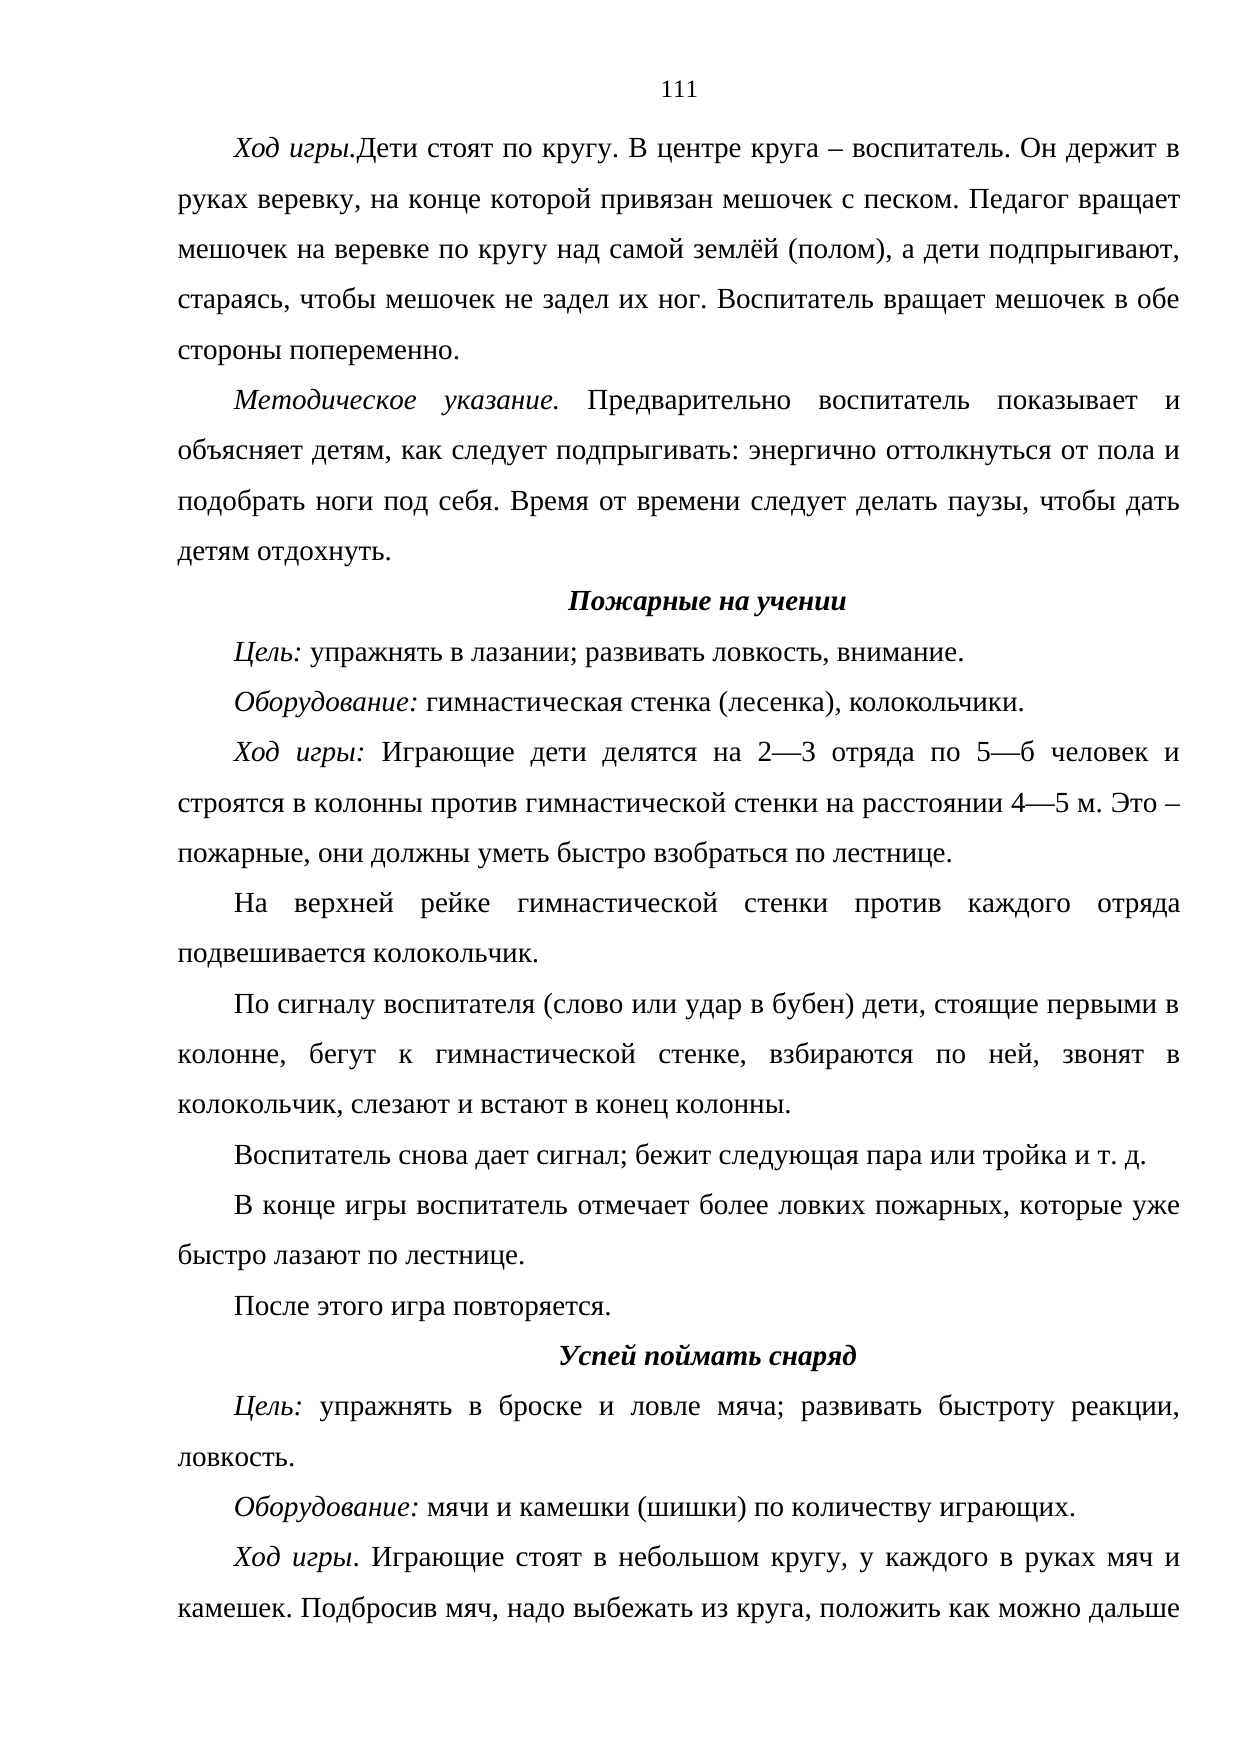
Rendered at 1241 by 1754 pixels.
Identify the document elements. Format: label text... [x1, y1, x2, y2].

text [177, 1539, 1181, 1623]
text Воспитатель снова дает сигнал; бежит следующая пара или тройка и т. д. [177, 1137, 1181, 1170]
text По сигналу воспитателя (слово или удар в бубен) дети, стоящие первыми в колонне, бегут к гимнастической стенке, взбираются по ней, звонят в колокольчик, слезают и встают в конец колонны. [177, 986, 1181, 1120]
text Методическое указание. Предварительно воспитатель показывает и объясняет детям, как следует подпрыгивать: энергично оттолкнуться от пола и подобрать ноги под себя. Время от времени следует делать паузы, чтобы дать детям отдохнуть. [177, 382, 1181, 567]
text После этого игра повторяется. [177, 1288, 1181, 1321]
text Оборудование: гимнастическая стенка (лесенка), колокольчики. [177, 684, 1181, 718]
text Успей поймать снаряд [177, 1338, 1181, 1372]
text Цель: упражнять в лазании; развивать ловкость, внимание. [177, 634, 1181, 667]
text Пожарные на учении [177, 583, 1181, 617]
text На верхней рейке гимнастической стенки против каждого отряда подвешивается колокольчик. [177, 885, 1181, 969]
text Ход игры.Дети стоят по кругу. В центре круга – воспитатель. Он держит в руках веревку, на конце которой привязан мешочек с песком. Педагог вращает мешочек на веревке по кругу над самой землёй (полом), а дети подпрыгивают, стараясь, чтобы мешочек не задел их ног. Воспитатель вращает мешочек в обе стороны попеременно. [177, 131, 1181, 365]
text Оборудование: мячи и камешки (шишки) по количеству играющих. [177, 1489, 1181, 1523]
text Цель: упражнять в броске и ловле мяча; развивать быстроту реакции, ловкость. [177, 1388, 1181, 1472]
text Ход игры: Играющие дети делятся на 2—3 отряда по 5—б человек и строятся в колонны против гимнастической стенки на расстоянии 4—5 м. Это – пожарные, они должны уметь быстро взобраться по лестнице. [177, 734, 1181, 868]
text В конце игры воспитатель отмечает более ловких пожарных, которые уже быстро лазают по лестнице. [177, 1187, 1181, 1271]
